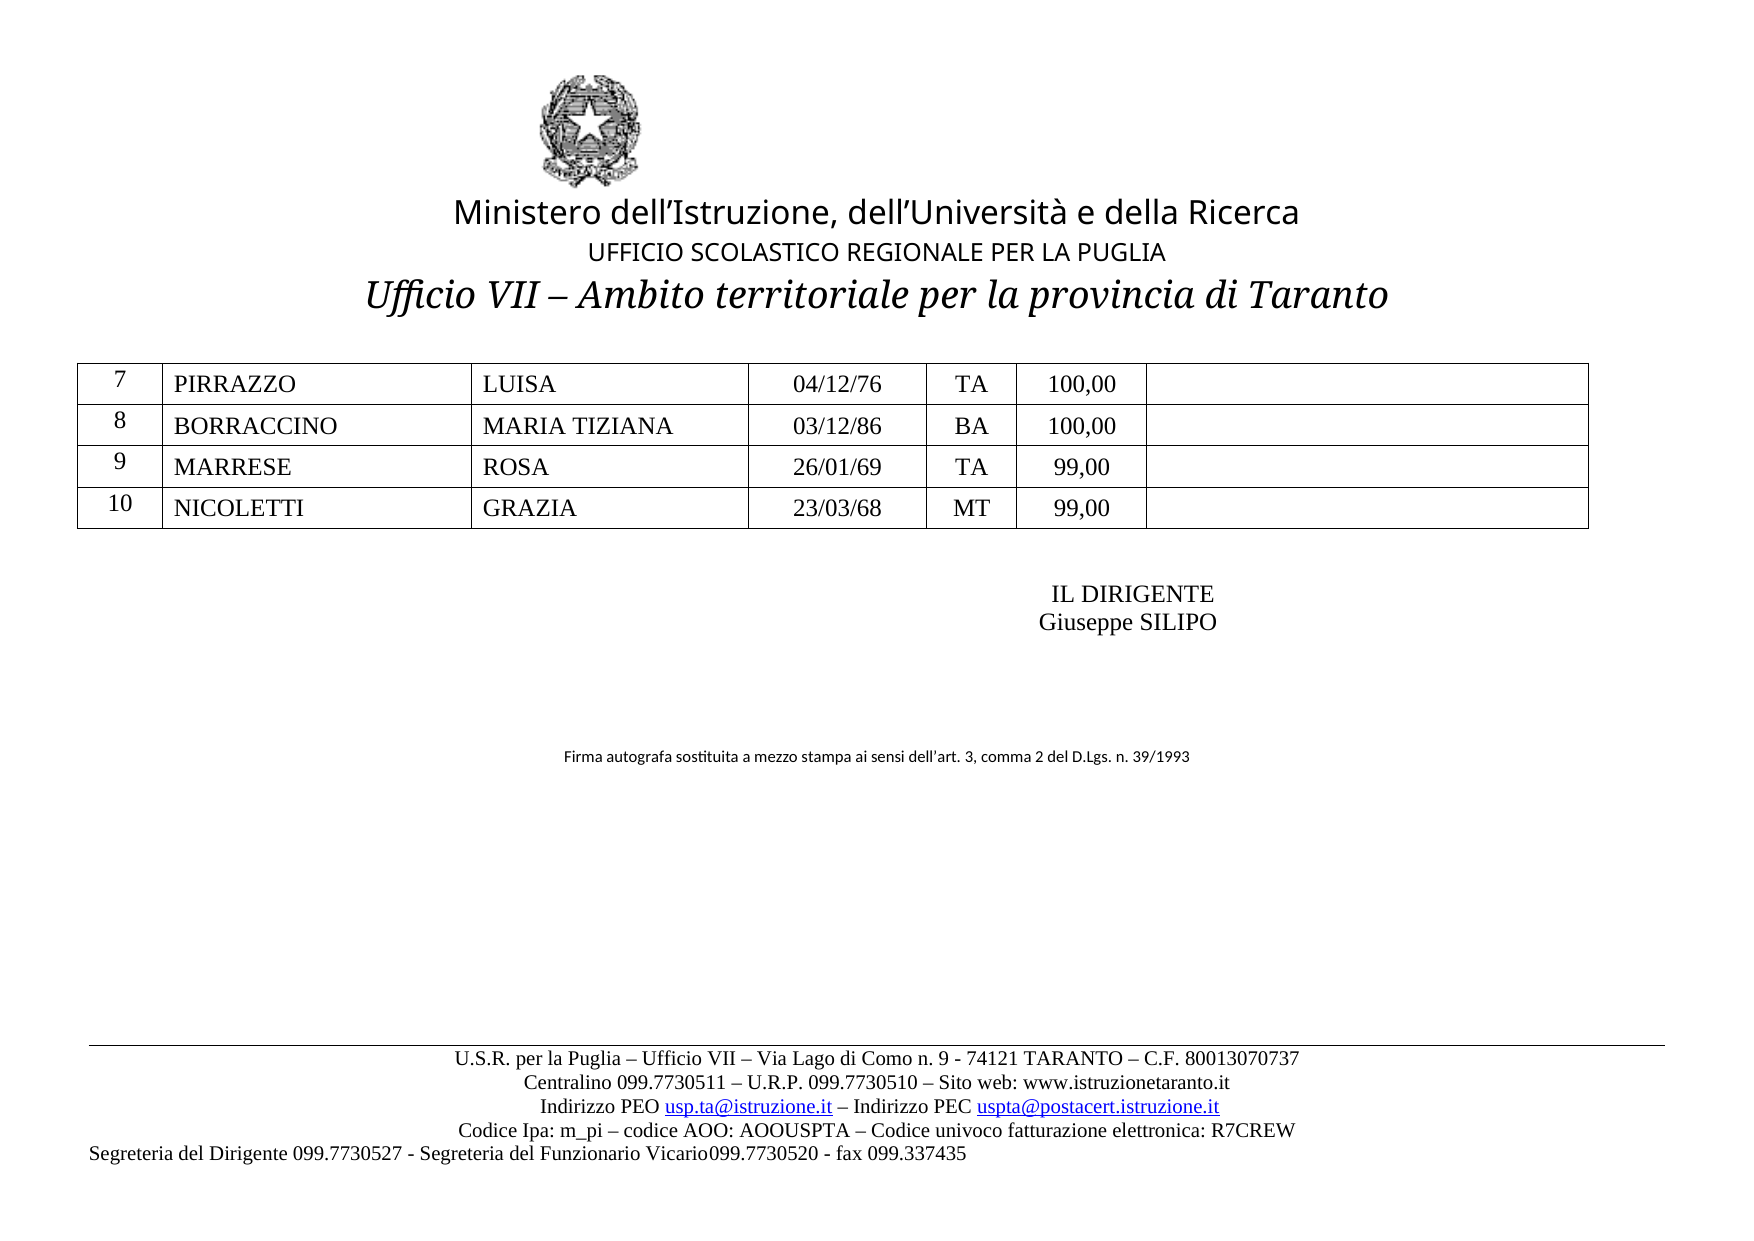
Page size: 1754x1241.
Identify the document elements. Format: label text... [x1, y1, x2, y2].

table_cell 99,00 [1017, 446, 1146, 487]
table_cell 03/12/86 [749, 405, 926, 445]
table_cell [1147, 364, 1588, 404]
table_cell PIRRAZZO [163, 364, 471, 404]
table_cell 99,00 [1017, 488, 1146, 528]
table_cell 23/03/68 [749, 488, 926, 528]
table_cell TA [927, 364, 1016, 404]
picture [532, 75, 650, 189]
table_cell TA [927, 446, 1016, 487]
text Giuseppe SILIPO [89, 607, 1665, 636]
table_cell 26/01/69 [749, 446, 926, 487]
table_cell [1147, 405, 1588, 445]
table_cell MT [927, 488, 1016, 528]
text IL DIRIGENTE [89, 579, 1665, 607]
table_cell 10 [78, 488, 162, 528]
table_cell NICOLETTI [163, 488, 471, 528]
table_cell BA [927, 405, 1016, 445]
table_cell 7 [78, 364, 162, 404]
table_cell BORRACCINO [163, 405, 471, 445]
table_cell 04/12/76 [749, 364, 926, 404]
table_cell [1147, 488, 1588, 528]
table_cell 100,00 [1017, 405, 1146, 445]
table_cell 8 [78, 405, 162, 445]
table_cell GRAZIA [472, 488, 748, 528]
table_cell MARIA TIZIANA [472, 405, 748, 445]
table_cell MARRESE [163, 446, 471, 487]
text Firma autografa sostituita a mezzo stampa ai sensi dell’art. 3, comma 2 del D.Lgs. n. 39/1993 [89, 746, 1665, 767]
table_cell 9 [78, 446, 162, 487]
table_cell 100,00 [1017, 364, 1146, 404]
table_cell [1147, 446, 1588, 487]
table_cell ROSA [472, 446, 748, 487]
table_cell LUISA [472, 364, 748, 404]
